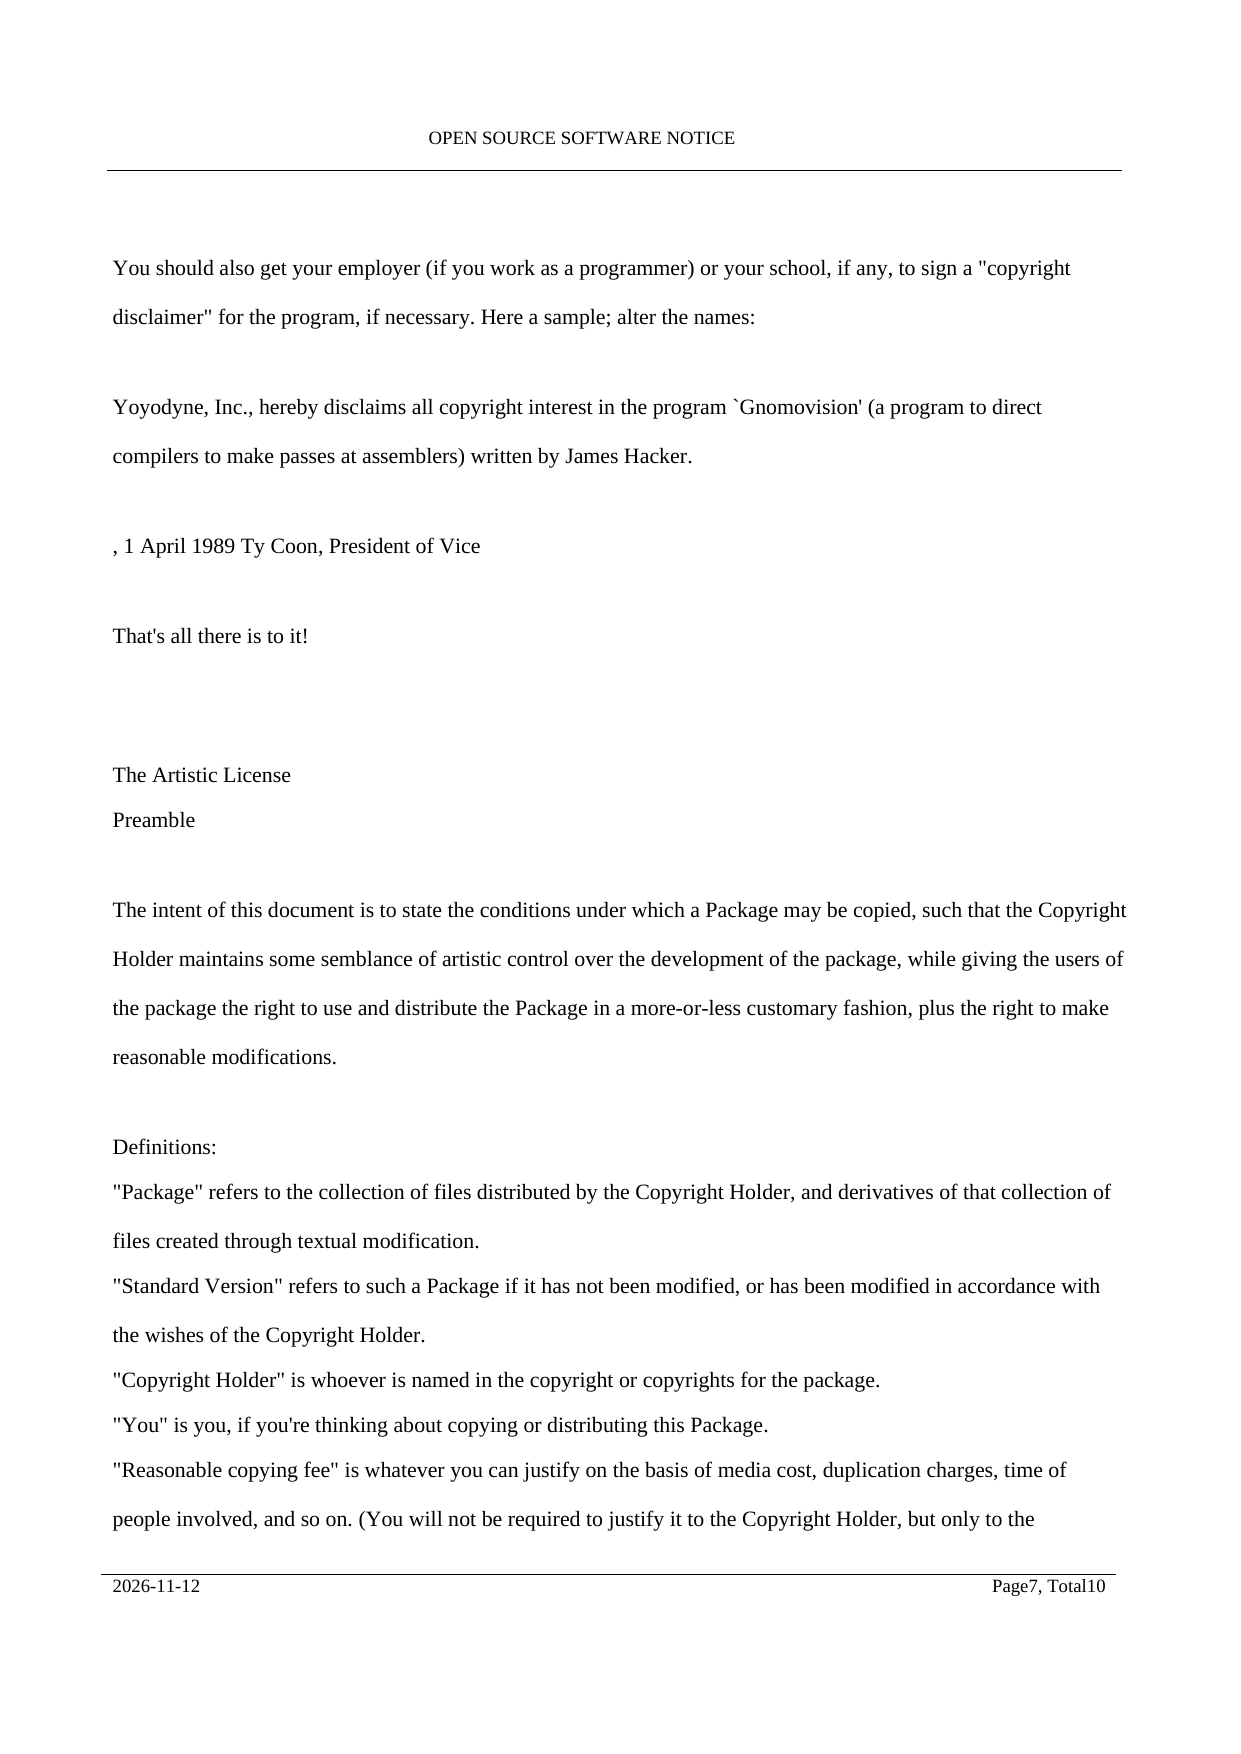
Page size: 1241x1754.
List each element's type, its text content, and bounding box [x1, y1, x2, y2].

text You should also get your employer (if you work as a programmer) or your school, if any, to sign a "copyright disclaimer" for the program, if necessary. Here a sample; alter the names: [112, 251, 1128, 333]
text "Copyright Holder" is whoever is named in the copyright or copyrights for the package. [112, 1363, 1128, 1396]
text The intent of this document is to state the conditions under which a Package may be copied, such that the Copyright Holder maintains some semblance of artistic control over the development of the package, while giving the users of the package the right to use and distribute the Package in a more-or-less customary fashion, plus the right to make reasonable modifications. [112, 894, 1128, 1073]
text "Standard Version" refers to such a Package if it has not been modified, or has been modified in accordance with the wishes of the Copyright Holder. [112, 1269, 1128, 1351]
text Definitions: [112, 1130, 1128, 1163]
text , 1 April 1989 Ty Coon, President of Vice [112, 529, 1128, 562]
text "You" is you, if you're thinking about copying or distributing this Package. [112, 1408, 1128, 1441]
text Yoyodyne, Inc., hereby disclaims all copyright interest in the program `Gnomovision' (a program to direct compilers to make passes at assemblers) written by James Hacker. [112, 390, 1128, 472]
text Preamble [112, 804, 1128, 836]
text The Artistic License [112, 710, 1128, 791]
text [112, 1453, 1128, 1534]
text That's all there is to it! [112, 619, 1128, 652]
text "Package" refers to the collection of files distributed by the Copyright Holder, and derivatives of that collection of files created through textual modification. [112, 1175, 1128, 1257]
